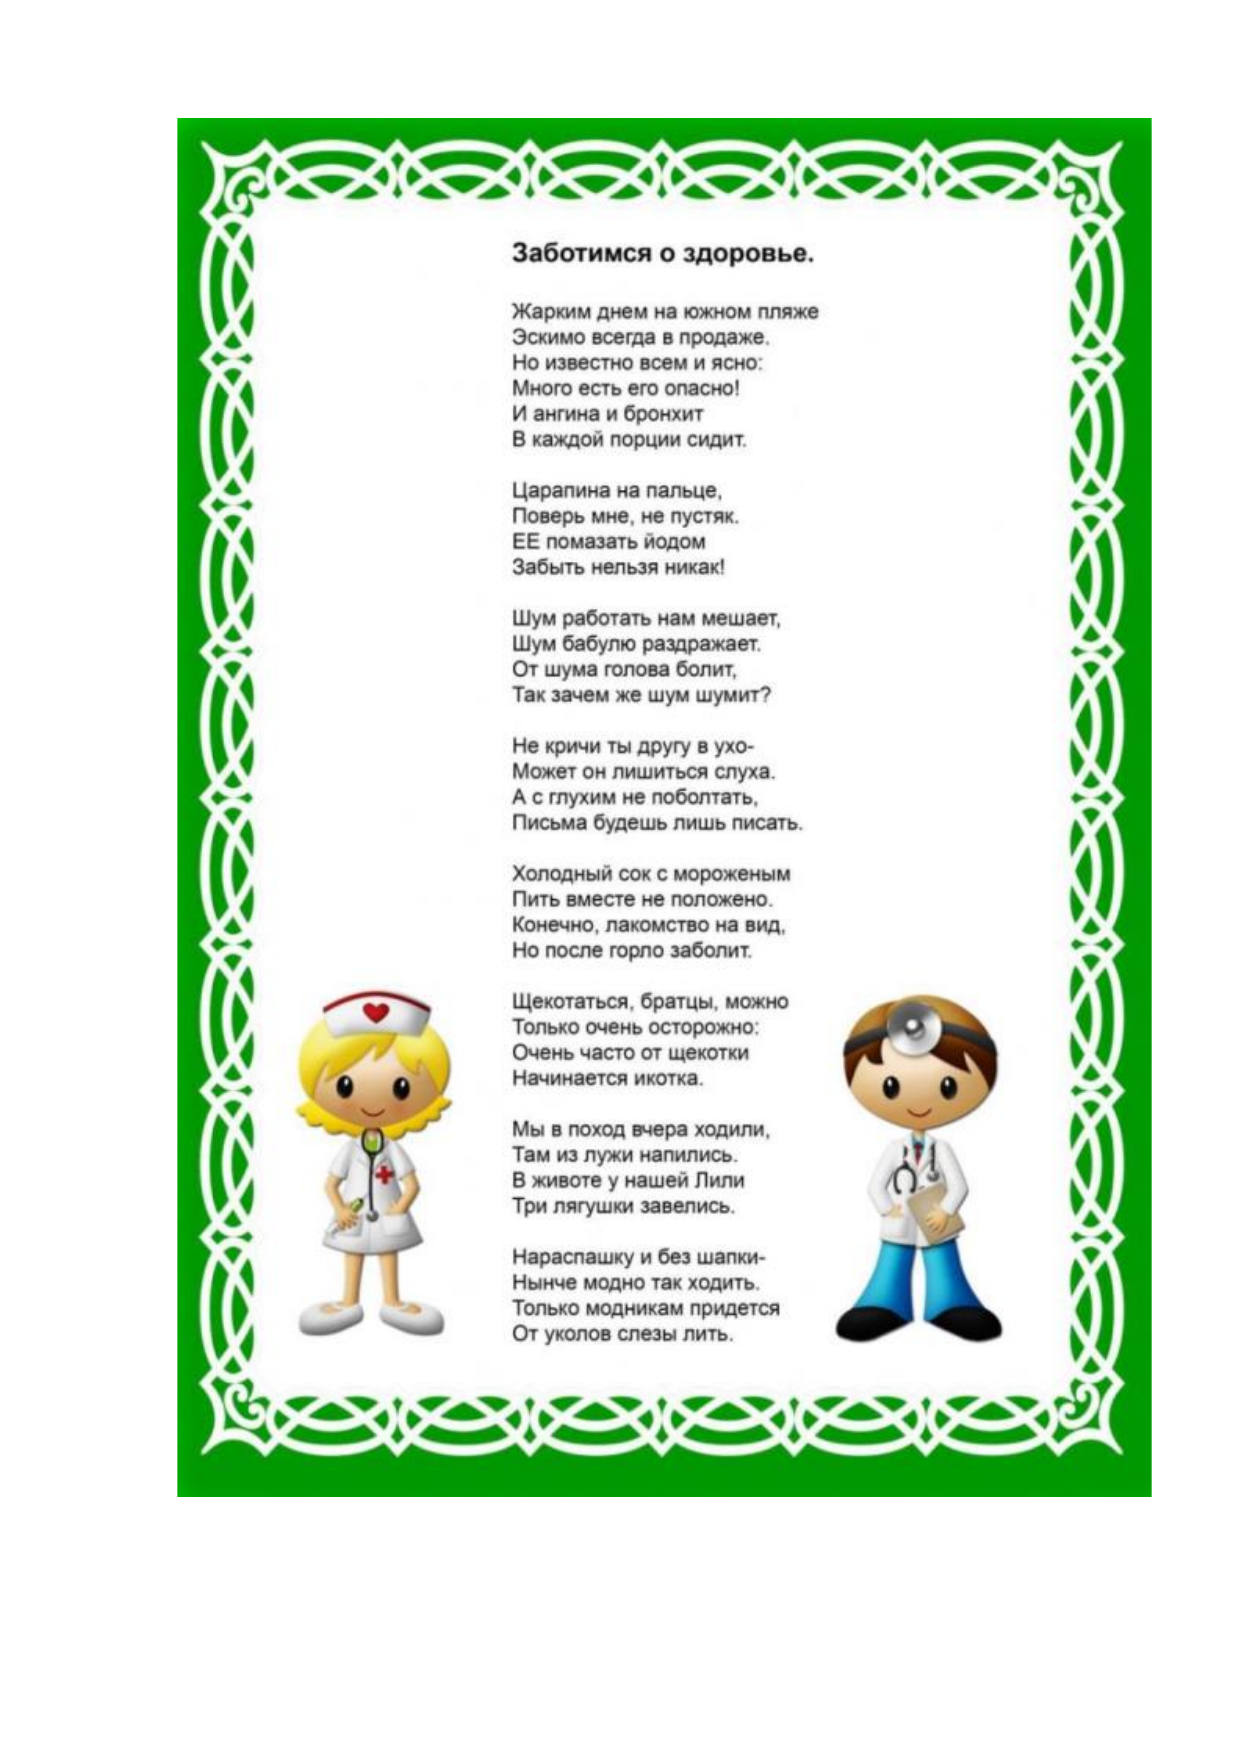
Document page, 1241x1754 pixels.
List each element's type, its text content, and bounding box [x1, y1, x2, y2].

picture [177, 118, 1152, 1497]
